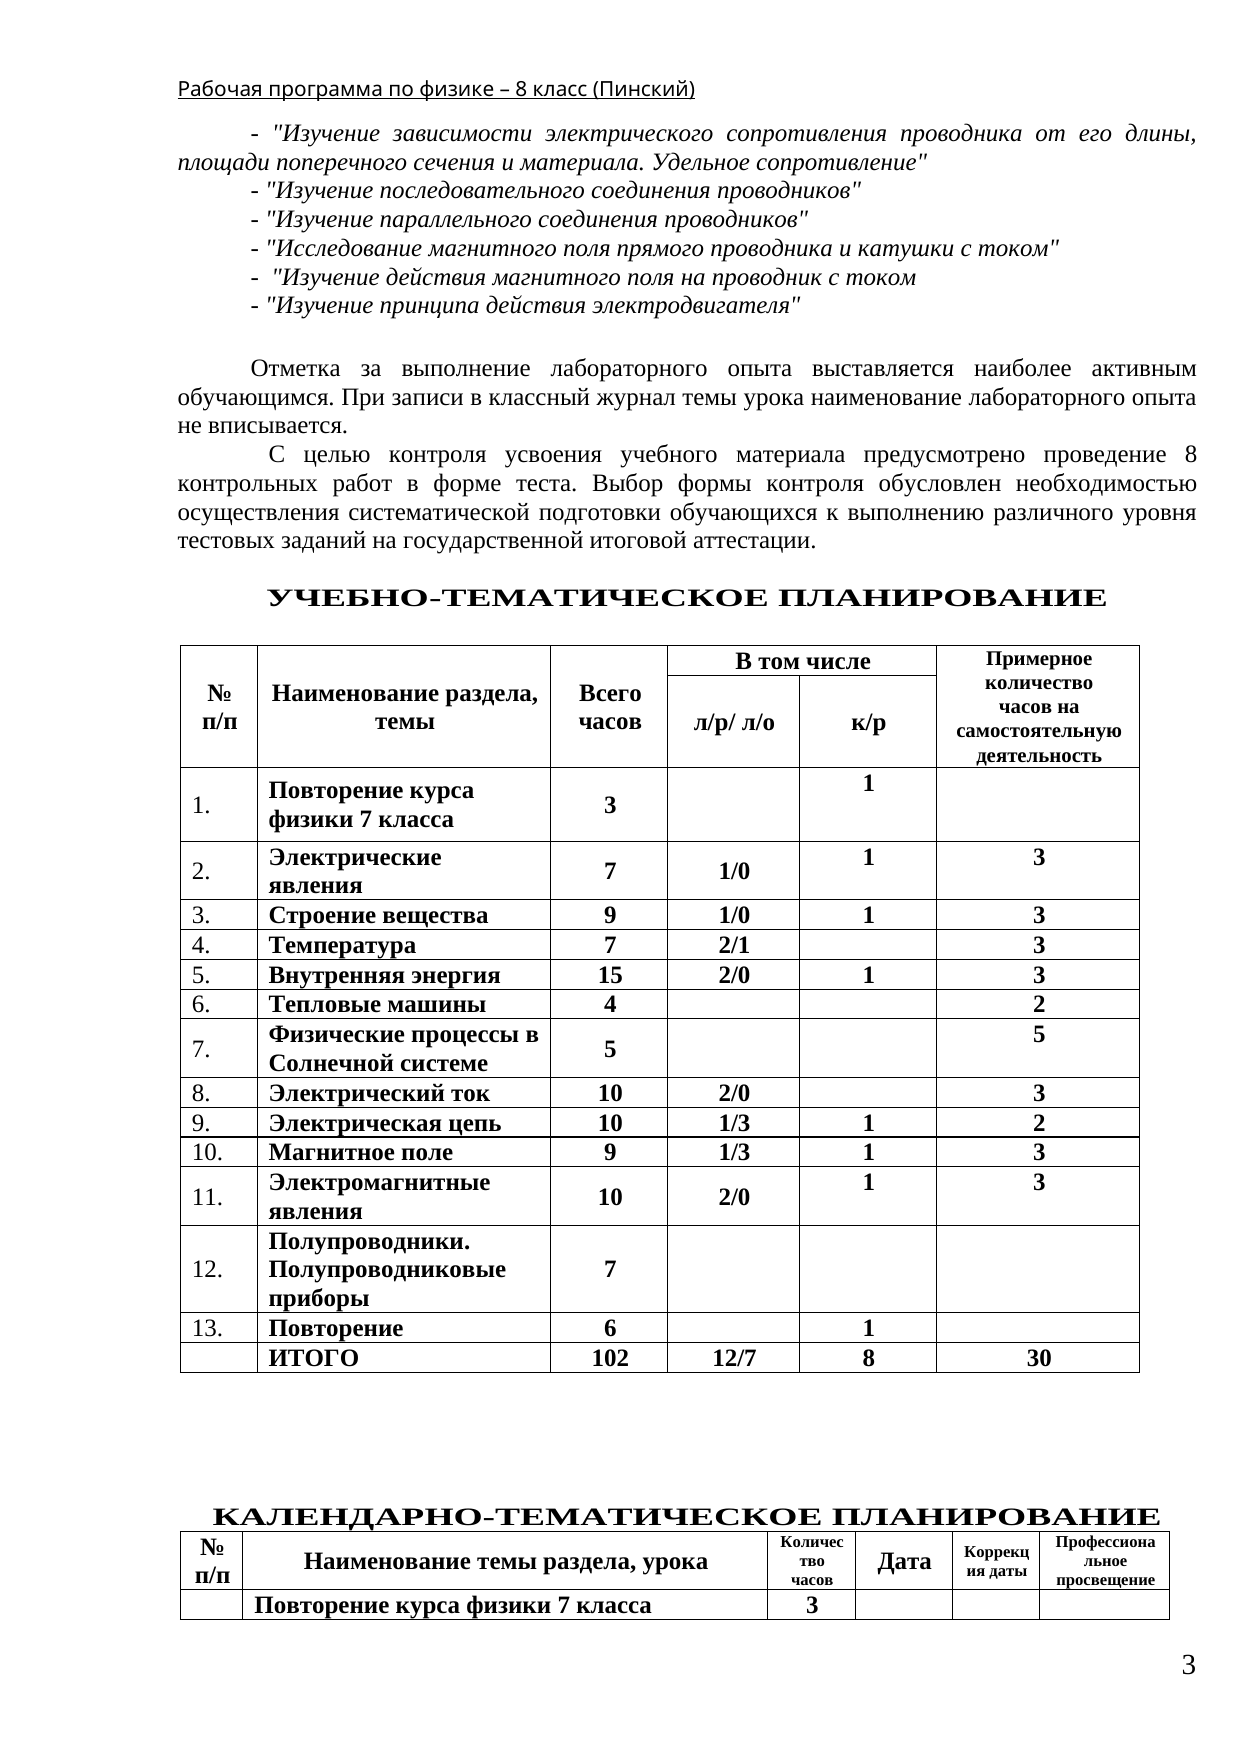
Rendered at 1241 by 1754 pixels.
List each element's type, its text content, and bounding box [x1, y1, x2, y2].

table_cell [937, 768, 1139, 841]
table_cell 1 [800, 960, 936, 988]
table_cell Повторение курса физики 7 класса [258, 768, 550, 841]
table_cell Электрическая цепь [258, 1108, 550, 1136]
table_cell 1 [800, 768, 936, 841]
table_header Всего часов [551, 646, 667, 767]
table_cell [668, 990, 799, 1018]
table_cell 2/0 [668, 1078, 799, 1107]
table_cell 102 [551, 1343, 667, 1372]
table_cell 9. [181, 1108, 257, 1136]
table_cell [800, 1078, 936, 1107]
table_header Коррекция даты [953, 1532, 1039, 1589]
table_cell [856, 1590, 952, 1619]
table_cell Температура [258, 930, 550, 959]
table_cell л/р/ л/о [668, 676, 799, 767]
table_cell 11. [181, 1167, 257, 1225]
table_cell 7. [181, 1019, 257, 1077]
table_cell к/р [800, 676, 936, 767]
table_cell [668, 768, 799, 841]
table_cell ИТОГО [258, 1343, 550, 1372]
table_header Дата [856, 1532, 952, 1589]
table_cell 3 [937, 960, 1139, 988]
table_cell [953, 1590, 1039, 1619]
table_cell [668, 1019, 799, 1077]
table_cell 10 [551, 1108, 667, 1136]
table_header В том числе [668, 646, 936, 675]
table_cell 1 [800, 842, 936, 899]
table_cell 5 [937, 1019, 1139, 1077]
text - "Изучение последовательного соединения проводников" [177, 176, 1198, 204]
text - "Изучение принципа действия электродвигателя" [177, 291, 1198, 319]
table_cell 5. [181, 960, 257, 988]
table_cell [937, 1226, 1139, 1312]
table_cell 6. [181, 990, 257, 1018]
table_cell 30 [937, 1343, 1139, 1372]
table_cell 9 [551, 900, 667, 929]
table_cell [800, 990, 936, 1018]
table_cell 1 [800, 1108, 936, 1136]
table_header Наименование раздела, темы [258, 646, 550, 767]
table_cell [800, 1226, 936, 1312]
table_cell Электромагнитные явления [258, 1167, 550, 1225]
table_header Наименование темы раздела, урока [243, 1532, 767, 1589]
table_cell 3 [937, 900, 1139, 929]
table_cell 1 [800, 1313, 936, 1342]
table_cell 10 [551, 1078, 667, 1107]
table_cell 15 [551, 960, 667, 988]
table_cell 3 [937, 1167, 1139, 1225]
table_cell 10 [551, 1167, 667, 1225]
table_cell 1/0 [668, 842, 799, 899]
table_cell Полупроводники. Полупроводниковые приборы [258, 1226, 550, 1312]
table_cell [181, 1343, 257, 1372]
table_cell 3 [551, 768, 667, 841]
table_header № п/п [181, 646, 257, 767]
table_cell 2. [181, 842, 257, 899]
table_cell Магнитное поле [258, 1138, 550, 1166]
title КАЛЕНДАРНО-ТЕМАТИЧЕСКОЕ ПЛАНИРОВАНИЕ [177, 1502, 1198, 1531]
table_cell 1/0 [668, 900, 799, 929]
table_header Профессиональное просвещение [1040, 1532, 1169, 1589]
table_cell 3 [937, 1138, 1139, 1166]
text - "Изучение действия магнитного поля на проводник с током [177, 262, 1198, 291]
table_cell [800, 1019, 936, 1077]
table_cell [800, 930, 936, 959]
title УЧЕБНО-ТЕМАТИЧЕСКОЕ ПЛАНИРОВАНИЕ [177, 583, 1198, 612]
table_cell 2/1 [668, 930, 799, 959]
text С целью контроля усвоения учебного материала предусмотрено проведение 8 контрольных работ в форме теста. Выбор формы контроля обусловлен необходимостью осуществления систематической подготовки обучающихся к выполнению различного уровня тестовых заданий на государственной итоговой аттестации. [177, 439, 1198, 554]
table_cell Повторение [258, 1313, 550, 1342]
table_cell Тепловые машины [258, 990, 550, 1018]
table_cell [668, 1226, 799, 1312]
table_cell 4. [181, 930, 257, 959]
table_cell Повторение курса физики 7 класса [243, 1590, 767, 1619]
table_cell 7 [551, 842, 667, 899]
table_cell 1/3 [668, 1108, 799, 1136]
table_cell 1 [800, 1167, 936, 1225]
table_cell [1040, 1590, 1169, 1619]
table_cell 3. [181, 900, 257, 929]
table_cell 1. [181, 768, 257, 841]
table_cell 4 [551, 990, 667, 1018]
table_cell 5 [551, 1019, 667, 1077]
table_cell 1/3 [668, 1138, 799, 1166]
table_header Примерное количество часов на самостоятельную деятельность [937, 646, 1139, 767]
table_cell 3 [937, 930, 1139, 959]
table_cell 7 [551, 930, 667, 959]
table_header № п/п [181, 1532, 242, 1589]
table_cell 12. [181, 1226, 257, 1312]
table_cell 9 [551, 1138, 667, 1166]
table_cell [668, 1313, 799, 1342]
table_cell 8. [181, 1078, 257, 1107]
text - "Изучение параллельного соединения проводников" [177, 204, 1198, 233]
table_cell [181, 1590, 242, 1619]
table_cell 3 [768, 1590, 855, 1619]
table_cell 1 [800, 900, 936, 929]
table_cell 2 [937, 1108, 1139, 1136]
text - "Изучение зависимости электрического сопротивления проводника от его длины, площади поперечного сечения и материала. Удельное сопротивление" [177, 118, 1198, 176]
table_cell [937, 1313, 1139, 1342]
table_header Количество часов [768, 1532, 855, 1589]
table_cell Электрический ток [258, 1078, 550, 1107]
table_cell Внутренняя энергия [258, 960, 550, 988]
table_cell 8 [800, 1343, 936, 1372]
text Отметка за выполнение лабораторного опыта выставляется наиболее активным обучающимся. При записи в классный журнал темы урока наименование лабораторного опыта не вписывается. [177, 353, 1198, 439]
text - "Исследование магнитного поля прямого проводника и катушки с током" [177, 233, 1198, 262]
table_cell Физические процессы в Солнечной системе [258, 1019, 550, 1077]
table_cell 6 [551, 1313, 667, 1342]
table_cell 10. [181, 1138, 257, 1166]
table_cell 13. [181, 1313, 257, 1342]
table_cell 2 [937, 990, 1139, 1018]
table_cell 2/0 [668, 1167, 799, 1225]
table_cell 1 [800, 1138, 936, 1166]
table_cell 12/7 [668, 1343, 799, 1372]
table_cell Электрические явления [258, 842, 550, 899]
table_cell 3 [937, 1078, 1139, 1107]
table_cell 7 [551, 1226, 667, 1312]
table_cell Строение вещества [258, 900, 550, 929]
table_cell 2/0 [668, 960, 799, 988]
table_cell 3 [937, 842, 1139, 899]
